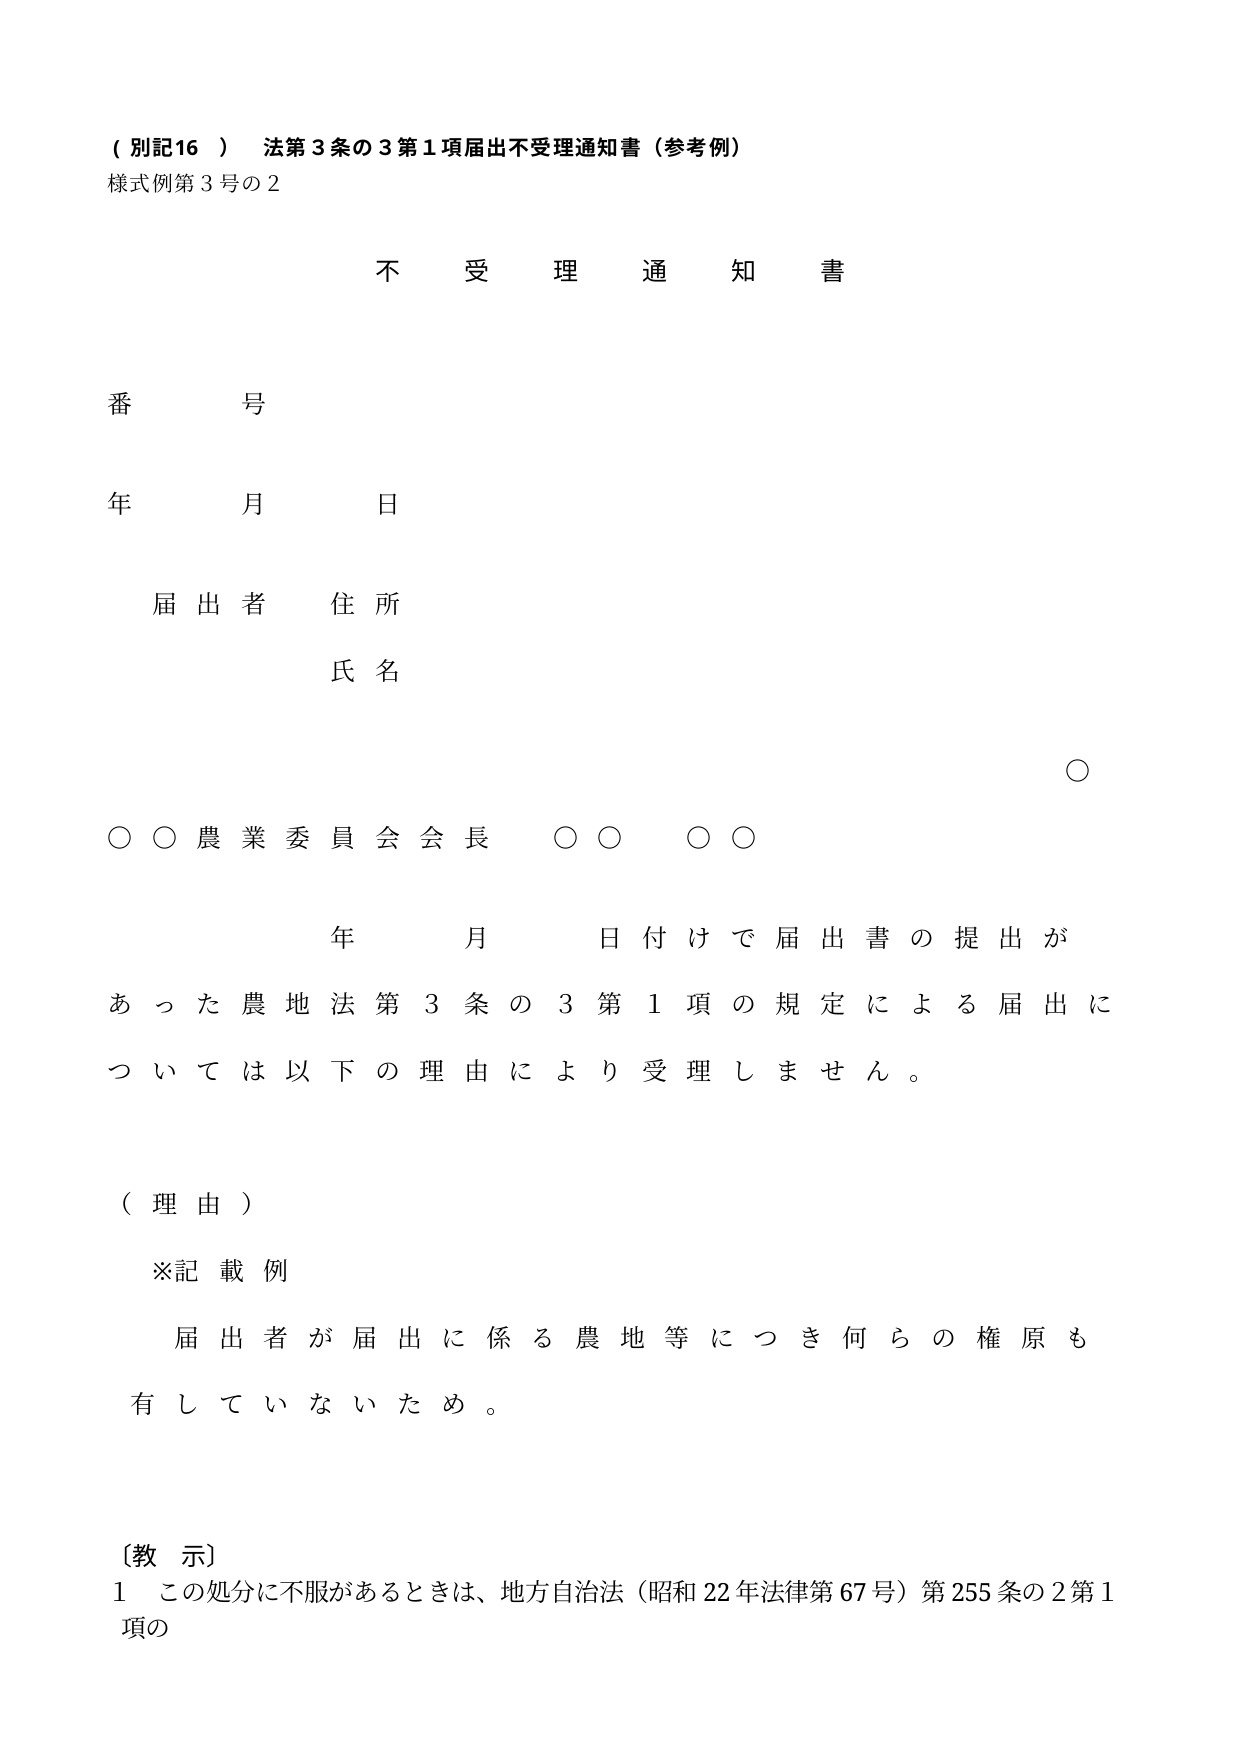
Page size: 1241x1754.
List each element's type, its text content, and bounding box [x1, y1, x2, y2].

text 氏名 [107, 636, 1133, 703]
text (別記16） 法第３条の３第１項届出不受理通知書（参考例） [107, 130, 1133, 163]
text 届出者が届出に係る農地等につき何らの権原も有していないため。 [118, 1303, 1133, 1436]
text 〔教 示〕 [107, 1536, 1133, 1573]
text 〇〇〇農業委員会会長 〇〇 〇〇 [107, 736, 1133, 870]
text 番 号 [107, 336, 1133, 436]
text ※記載例 [118, 1236, 1133, 1303]
text 年 月 日 [107, 436, 1133, 536]
text 様式例第３号の２ [107, 166, 1133, 199]
text １ この処分に不服があるときは、地方自治法（昭和22年法律第67号）第255条の２第１項の [107, 1573, 1133, 1644]
text （理由） [107, 1170, 1133, 1236]
text 年 月 日付けで届出書の提出があった農地法第３条の３第１項の規定による届出については以下の理由により受理しません。 [107, 903, 1133, 1103]
text 届出者 住所 [107, 570, 1133, 636]
text 不 受 理 通 知 書 [107, 236, 1133, 303]
